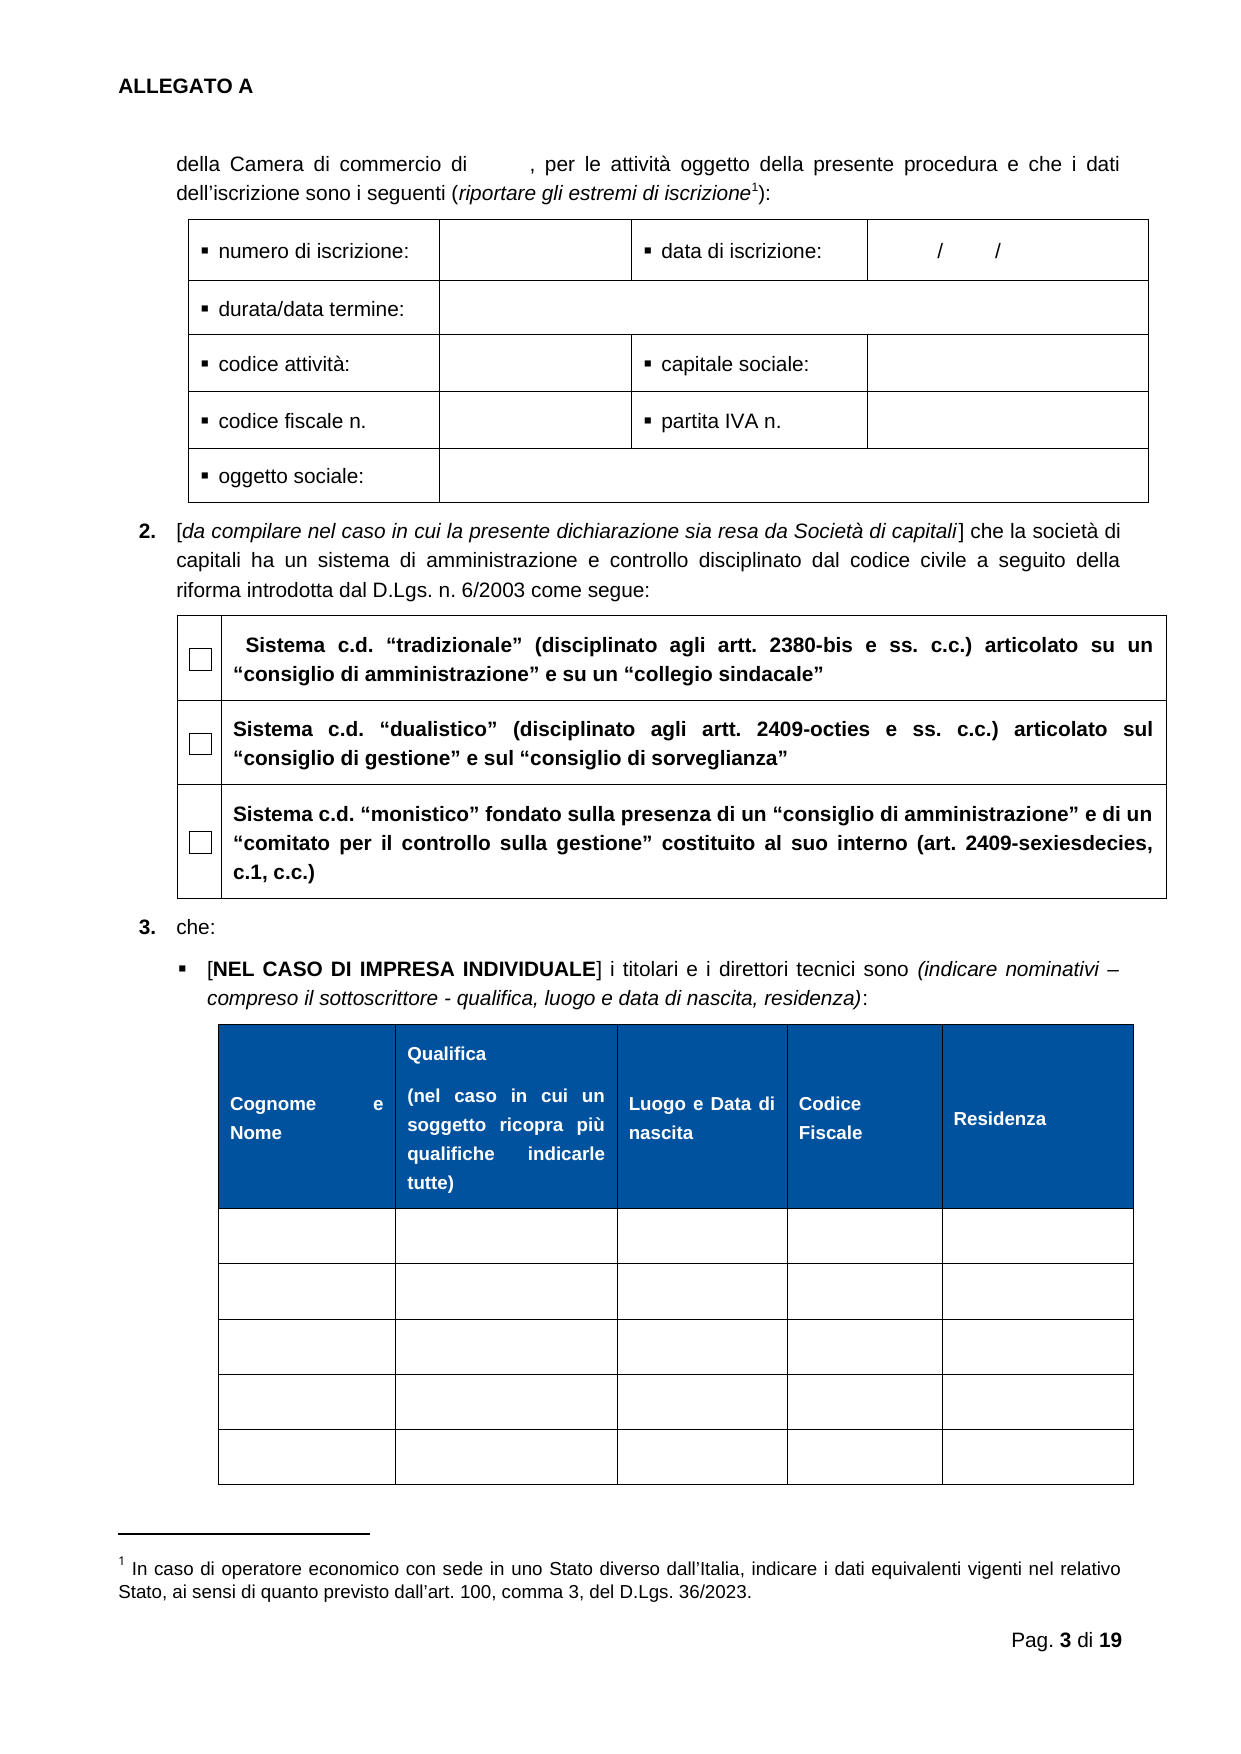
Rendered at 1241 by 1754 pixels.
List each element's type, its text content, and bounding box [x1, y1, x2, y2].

table_header Qualifica (nel caso in cui un soggetto ricopra più qualifiche indicarle tutte) [396, 1025, 617, 1208]
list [139, 148, 1121, 206]
list [da compilare nel caso in cui la presente dichiarazione sia resa da Società di capitali] che la società di capitali ha un sistema di amministrazione e controllo disciplinato dal codice civile a seguito della riforma introdotta dal D.Lgs. n. 6/2003 come segue: [139, 515, 1121, 603]
table_cell [788, 1264, 942, 1318]
list che: [139, 911, 1121, 940]
table_cell [618, 1264, 787, 1318]
table_cell [943, 1320, 1133, 1374]
table_cell [618, 1320, 787, 1374]
table_cell [440, 392, 631, 448]
table_cell Sistema c.d. “dualistico” (disciplinato agli artt. 2409-octies e ss. c.c.) articolato sul “consiglio di gestione” e sul “consiglio di sorveglianza” [222, 701, 1166, 784]
table_cell [618, 1209, 787, 1263]
table_header [178, 616, 221, 700]
table_cell [618, 1430, 787, 1484]
table_cell [943, 1209, 1133, 1263]
table_cell codice attività: [189, 335, 439, 391]
table_cell [396, 1320, 617, 1374]
table_cell [219, 1209, 395, 1263]
table_cell [943, 1375, 1133, 1429]
table_cell [396, 1209, 617, 1263]
table_header Sistema c.d. “tradizionale” (disciplinato agli artt. 2380-bis e ss. c.c.) articolato su un “consiglio di amministrazione” e su un “collegio sindacale” [222, 616, 1166, 700]
table_cell [396, 1264, 617, 1318]
table_cell [219, 1375, 395, 1429]
table_header data di iscrizione: [632, 220, 867, 279]
table_cell [219, 1320, 395, 1374]
table_cell [868, 335, 1148, 391]
table_header numero di iscrizione: [189, 220, 439, 279]
table_header Luogo e Data di nascita [618, 1025, 787, 1208]
table_cell [868, 392, 1148, 448]
table_header Residenza [943, 1025, 1133, 1208]
table_cell [788, 1320, 942, 1374]
table_cell Sistema c.d. “monistico” fondato sulla presenza di un “consiglio di amministrazione” e di un “comitato per il controllo sulla gestione” costituito al suo interno (art. 2409-sexiesdecies, c.1, c.c.) [222, 785, 1166, 898]
table_cell [788, 1209, 942, 1263]
table_cell [396, 1375, 617, 1429]
table_cell [788, 1375, 942, 1429]
table_cell capitale sociale: [632, 335, 867, 391]
list [NEL CASO DI IMPRESA INDIVIDUALE] i titolari e i direttori tecnici sono (indicare nominativi – compreso il sottoscrittore - qualifica, luogo e data di nascita, residenza): [177, 953, 1121, 1011]
table_cell [618, 1375, 787, 1429]
table_cell codice fiscale n. [189, 392, 439, 448]
table_cell [943, 1264, 1133, 1318]
table_cell [178, 701, 221, 784]
table_cell [219, 1430, 395, 1484]
table_cell partita IVA n. [632, 392, 867, 448]
table_cell [440, 449, 1148, 502]
table_cell durata/data termine: [189, 281, 439, 334]
table_cell [178, 785, 221, 898]
table_cell [219, 1264, 395, 1318]
table_cell oggetto sociale: [189, 449, 439, 502]
table_header Codice Fiscale [788, 1025, 942, 1208]
table_cell [440, 281, 1148, 334]
table_header / / [868, 220, 1148, 279]
table_cell [943, 1430, 1133, 1484]
table_cell [440, 335, 631, 391]
table_cell [788, 1430, 942, 1484]
table_cell [396, 1430, 617, 1484]
table_header Cognome e Nome [219, 1025, 395, 1208]
table_header [440, 220, 631, 279]
